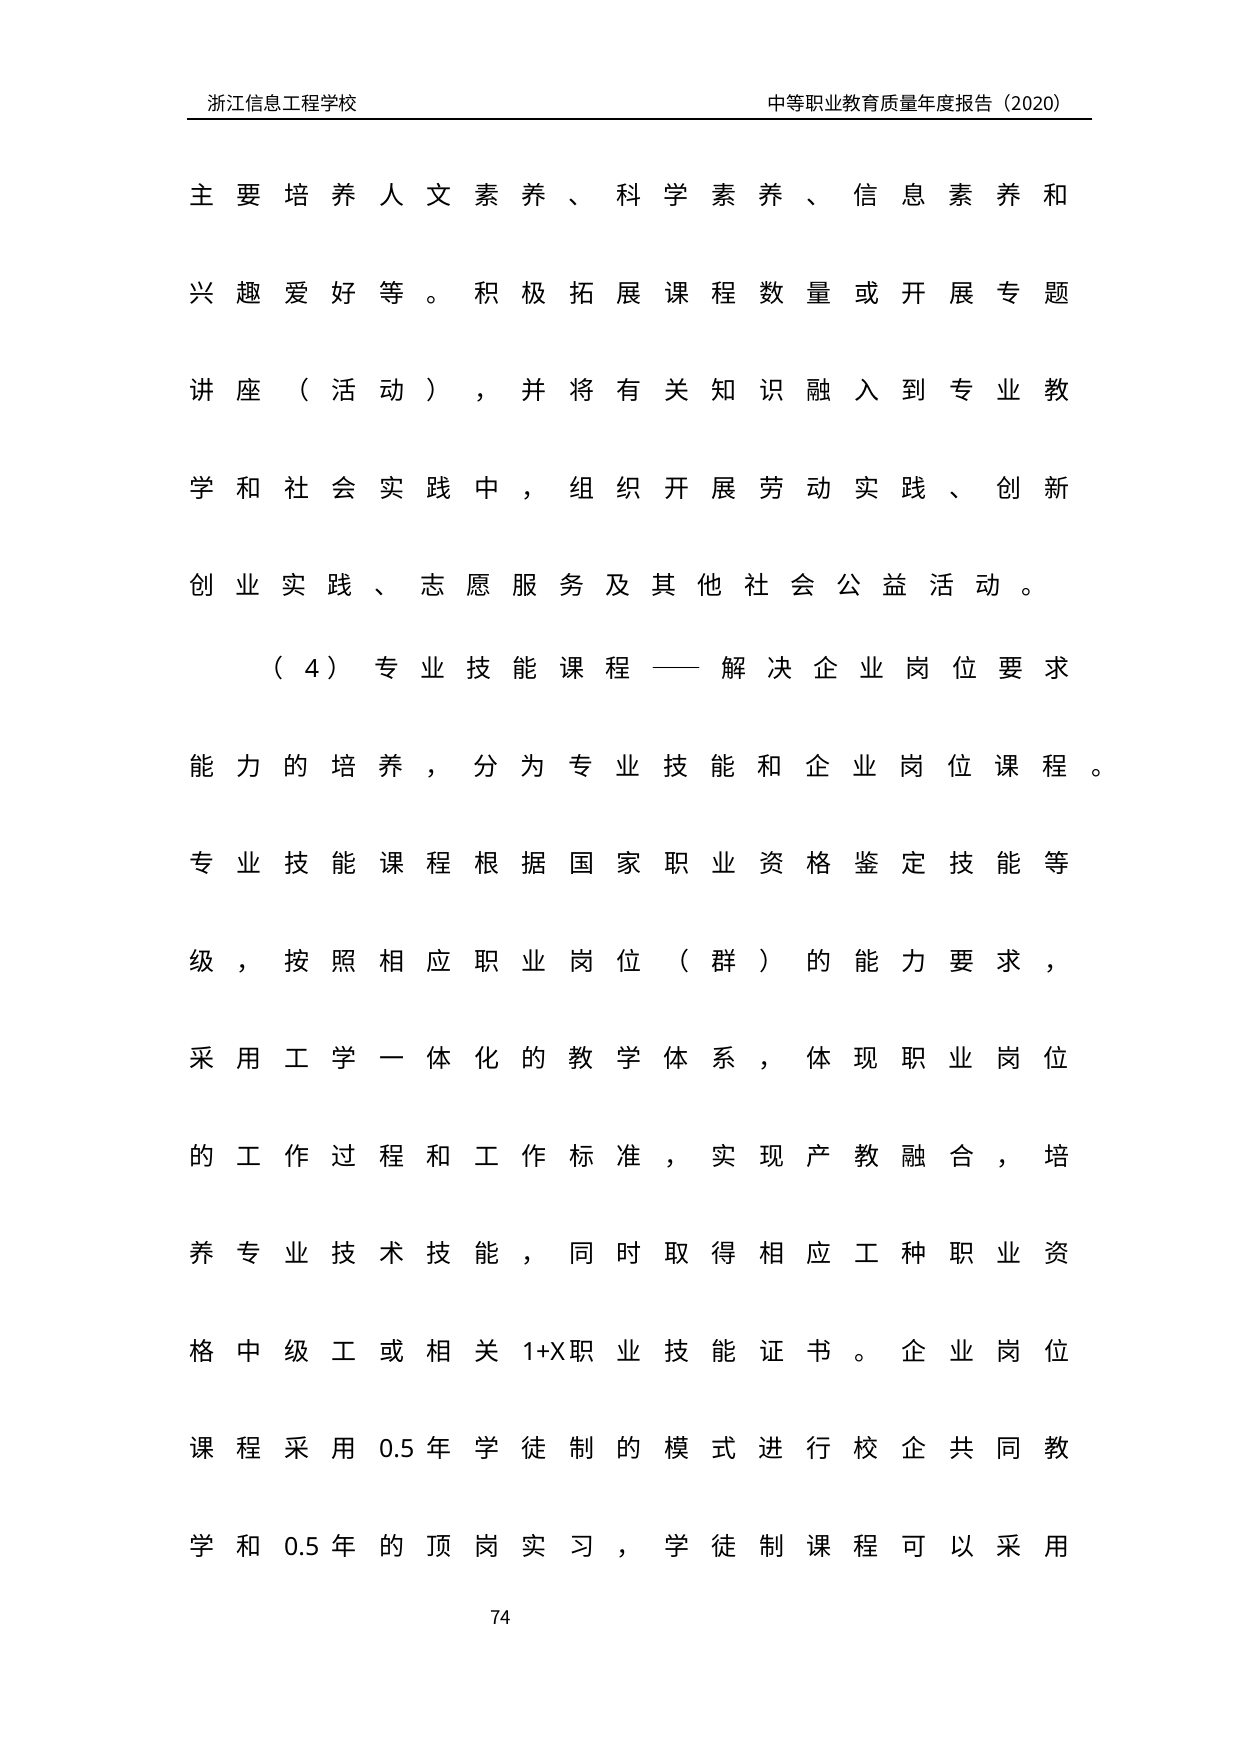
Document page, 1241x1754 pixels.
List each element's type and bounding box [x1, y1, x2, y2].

list [189, 161, 1091, 616]
list [189, 634, 1091, 1577]
